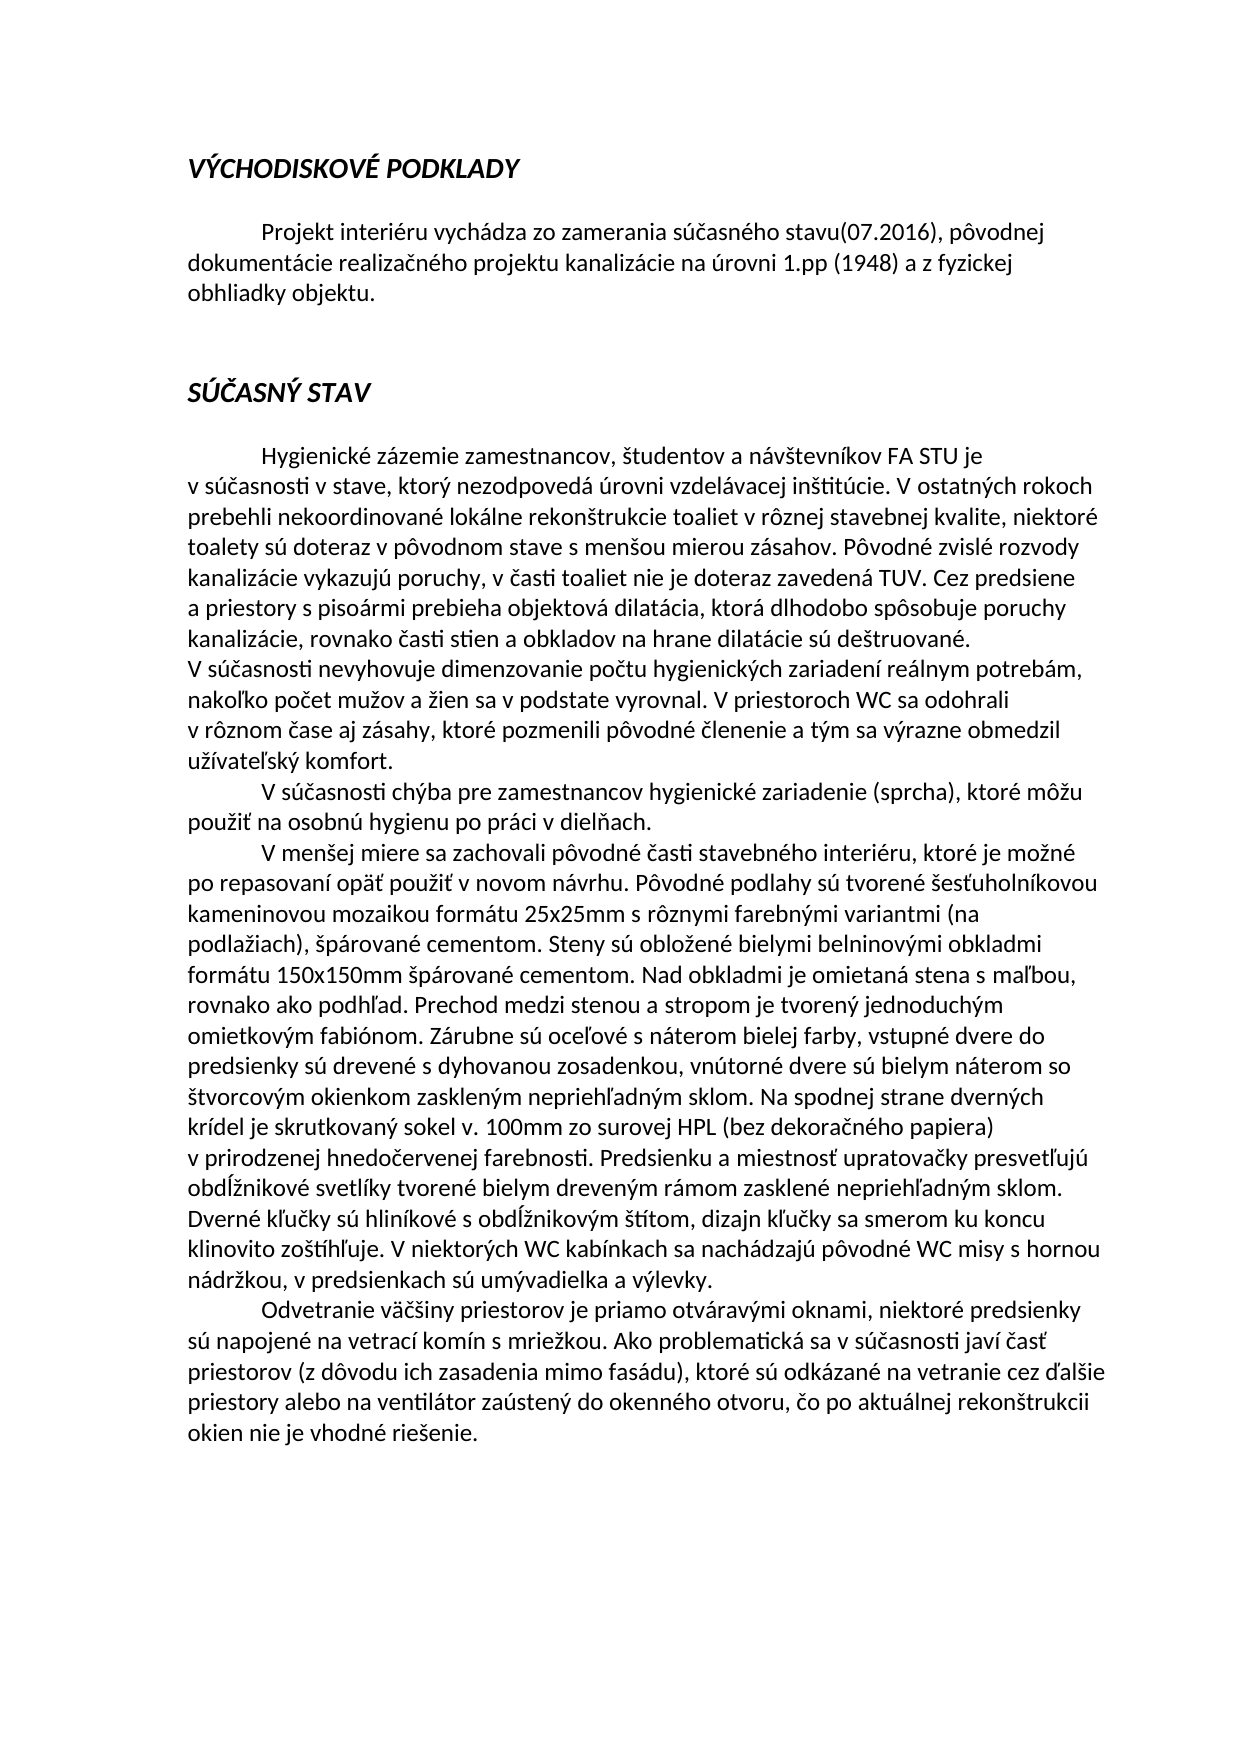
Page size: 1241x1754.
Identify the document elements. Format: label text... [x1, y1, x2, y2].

text Odvetranie väčšiny priestorov je priamo otváravými oknami, niektoré predsienky sú napojené na vetrací komín s mriežkou. Ako problematická sa v súčasnosti javí časť priestorov (z dôvodu ich zasadenia mimo fasádu), ktoré sú odkázané na vetranie cez ďalšie priestory alebo na ventilátor zaústený do okenného otvoru, čo po aktuálnej rekonštrukcii okien nie je vhodné riešenie. [187, 1294, 1106, 1447]
subtitle SÚČASNÝ STAV [187, 374, 1106, 409]
text V menšej miere sa zachovali pôvodné časti stavebného interiéru, ktoré je možné po repasovaní opäť použiť v novom návrhu. Pôvodné podlahy sú tvorené šesťuholníkovou kameninovou mozaikou formátu 25x25mm s rôznymi farebnými variantmi (na podlažiach), špárované cementom. Steny sú obložené bielymi belninovými obkladmi formátu 150x150mm špárované cementom. Nad obkladmi je omietaná stena s maľbou, rovnako ako podhľad. Prechod medzi stenou a stropom je tvorený jednoduchým omietkovým fabiónom. Zárubne sú oceľové s náterom bielej farby, vstupné dvere do predsienky sú drevené s dyhovanou zosadenkou, vnútorné dvere sú bielym náterom so štvorcovým okienkom zaskleným nepriehľadným sklom. Na spodnej strane dverných krídel je skrutkovaný sokel v. 100mm zo surovej HPL (bez dekoračného papiera) v prirodzenej hnedočervenej farebnosti. Predsienku a miestnosť upratovačky presvetľujú obdĺžnikové svetlíky tvorené bielym dreveným rámom zasklené nepriehľadným sklom. Dverné kľučky sú hliníkové s obdĺžnikovým štítom, dizajn kľučky sa smerom ku koncu klinovito zoštíhľuje. V niektorých WC kabínkach sa nachádzajú pôvodné WC misy s hornou nádržkou, v predsienkach sú umývadielka a výlevky. [187, 837, 1106, 1294]
text Projekt interiéru vychádza zo zamerania súčasného stavu(07.2016), pôvodnej dokumentácie realizačného projektu kanalizácie na úrovni 1.pp (1948) a z fyzickej obhliadky objektu. [187, 216, 1106, 308]
subtitle VÝCHODISKOVÉ PODKLADY [187, 150, 1106, 186]
text Hygienické zázemie zamestnancov, študentov a návštevníkov FA STU je v súčasnosti v stave, ktorý nezodpovedá úrovni vzdelávacej inštitúcie. V ostatných rokoch prebehli nekoordinované lokálne rekonštrukcie toaliet v rôznej stavebnej kvalite, niektoré toalety sú doteraz v pôvodnom stave s menšou mierou zásahov. Pôvodné zvislé rozvody kanalizácie vykazujú poruchy, v časti toaliet nie je doteraz zavedená TUV. Cez predsiene a priestory s pisoármi prebieha objektová dilatácia, ktorá dlhodobo spôsobuje poruchy kanalizácie, rovnako časti stien a obkladov na hrane dilatácie sú deštruované. V súčasnosti nevyhovuje dimenzovanie počtu hygienických zariadení reálnym potrebám, nakoľko počet mužov a žien sa v podstate vyrovnal. V priestoroch WC sa odohrali v rôznom čase aj zásahy, ktoré pozmenili pôvodné členenie a tým sa výrazne obmedzil užívateľský komfort. [187, 440, 1106, 776]
text V súčasnosti chýba pre zamestnancov hygienické zariadenie (sprcha), ktoré môžu použiť na osobnú hygienu po práci v dielňach. [187, 776, 1106, 837]
